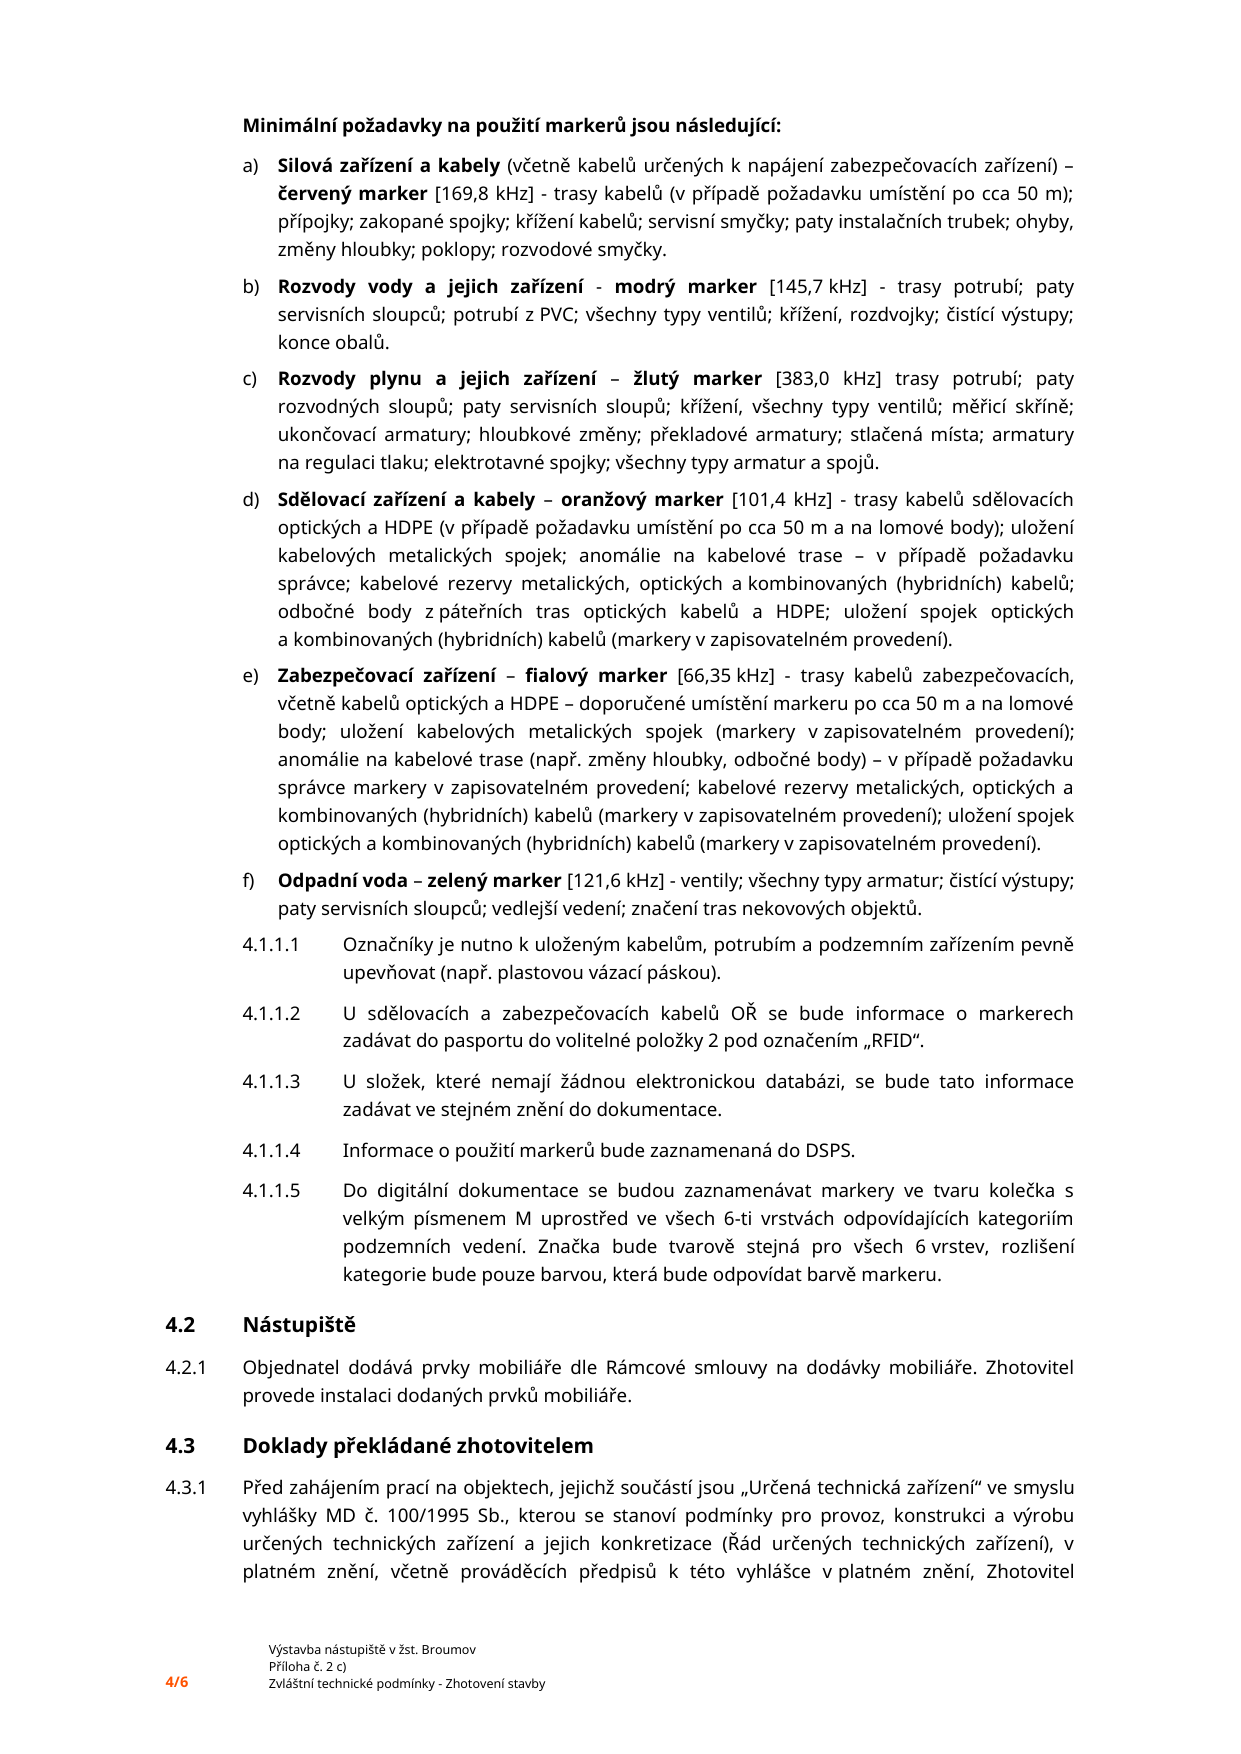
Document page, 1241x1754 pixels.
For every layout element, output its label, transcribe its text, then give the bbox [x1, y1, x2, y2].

list U sdělovacích a zabezpečovacích kabelů OŘ se bude informace o markerech zadávat do pasportu do volitelné položky 2 pod označením „RFID“. [242, 1000, 1075, 1053]
list Do digitální dokumentace se budou zaznamenávat markery ve tvaru kolečka s velkým písmenem M uprostřed ve všech 6-ti vrstvách odpovídajících kategoriím podzemních vedení. Značka bude tvarově stejná pro všech 6 vrstev, rozlišení kategorie bude pouze barvou, která bude odpovídat barvě markeru. [242, 1177, 1075, 1287]
list U složek, které nemají žádnou elektronickou databázi, se bude tato informace zadávat ve stejném znění do dokumentace. [242, 1068, 1075, 1122]
text Doklady překládané zhotovitelem [165, 1431, 1075, 1459]
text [165, 1475, 1075, 1584]
list Informace o použití markerů bude zaznamenaná do DSPS. [242, 1137, 1075, 1162]
text Minimální požadavky na použití markerů jsou následující: [242, 112, 1075, 138]
text Objednatel dodává prvky mobiliáře dle Rámcové smlouvy na dodávky mobiliáře. Zhotovitel provede instalaci dodaných prvků mobiliáře. [165, 1354, 1075, 1408]
list Zabezpečovací zařízení – fialový marker [66,35 kHz] - trasy kabelů zabezpečovacích, včetně kabelů optických a HDPE – doporučené umístění markeru po cca 50 m a na lomové body; uložení kabelových metalických spojek (markery v zapisovatelném provedení); anomálie na kabelové trase (např. změny hloubky, odbočné body) – v případě požadavku správce markery v zapisovatelném provedení; kabelové rezervy metalických, optických a kombinovaných (hybridních) kabelů (markery v zapisovatelném provedení); uložení spojek optických a kombinovaných (hybridních) kabelů (markery v zapisovatelném provedení). [242, 662, 1075, 856]
list Odpadní voda – zelený marker [121,6 kHz] - ventily; všechny typy armatur; čistící výstupy; paty servisních sloupců; vedlejší vedení; značení tras nekovových objektů. [242, 867, 1075, 920]
list Silová zařízení a kabely (včetně kabelů určených k napájení zabezpečovacích zařízení) – červený marker [169,8 kHz] - trasy kabelů (v případě požadavku umístění po cca 50 m); přípojky; zakopané spojky; křížení kabelů; servisní smyčky; paty instalačních trubek; ohyby, změny hloubky; poklopy; rozvodové smyčky. [242, 153, 1075, 262]
list Rozvody plynu a jejich zařízení – žlutý marker [383,0 kHz] trasy potrubí; paty rozvodných sloupů; paty servisních sloupů; křížení, všechny typy ventilů; měřicí skříně; ukončovací armatury; hloubkové změny; překladové armatury; stlačená místa; armatury na regulaci tlaku; elektrotavné spojky; všechny typy armatur a spojů. [242, 366, 1075, 475]
list Sdělovací zařízení a kabely – oranžový marker [101,4 kHz] - trasy kabelů sdělovacích optických a HDPE (v případě požadavku umístění po cca 50 m a na lomové body); uložení kabelových metalických spojek; anomálie na kabelové trase – v případě požadavku správce; kabelové rezervy metalických, optických a kombinovaných (hybridních) kabelů; odbočné body z páteřních tras optických kabelů a HDPE; uložení spojek optických a kombinovaných (hybridních) kabelů (markery v zapisovatelném provedení). [242, 486, 1075, 652]
list Rozvody vody a jejich zařízení - modrý marker [145,7 kHz] - trasy potrubí; paty servisních sloupců; potrubí z PVC; všechny typy ventilů; křížení, rozdvojky; čistící výstupy; konce obalů. [242, 273, 1075, 355]
text Nástupiště [165, 1310, 1075, 1339]
list Označníky je nutno k uloženým kabelům, potrubím a podzemním zařízením pevně upevňovat (např. plastovou vázací páskou). [242, 931, 1075, 985]
